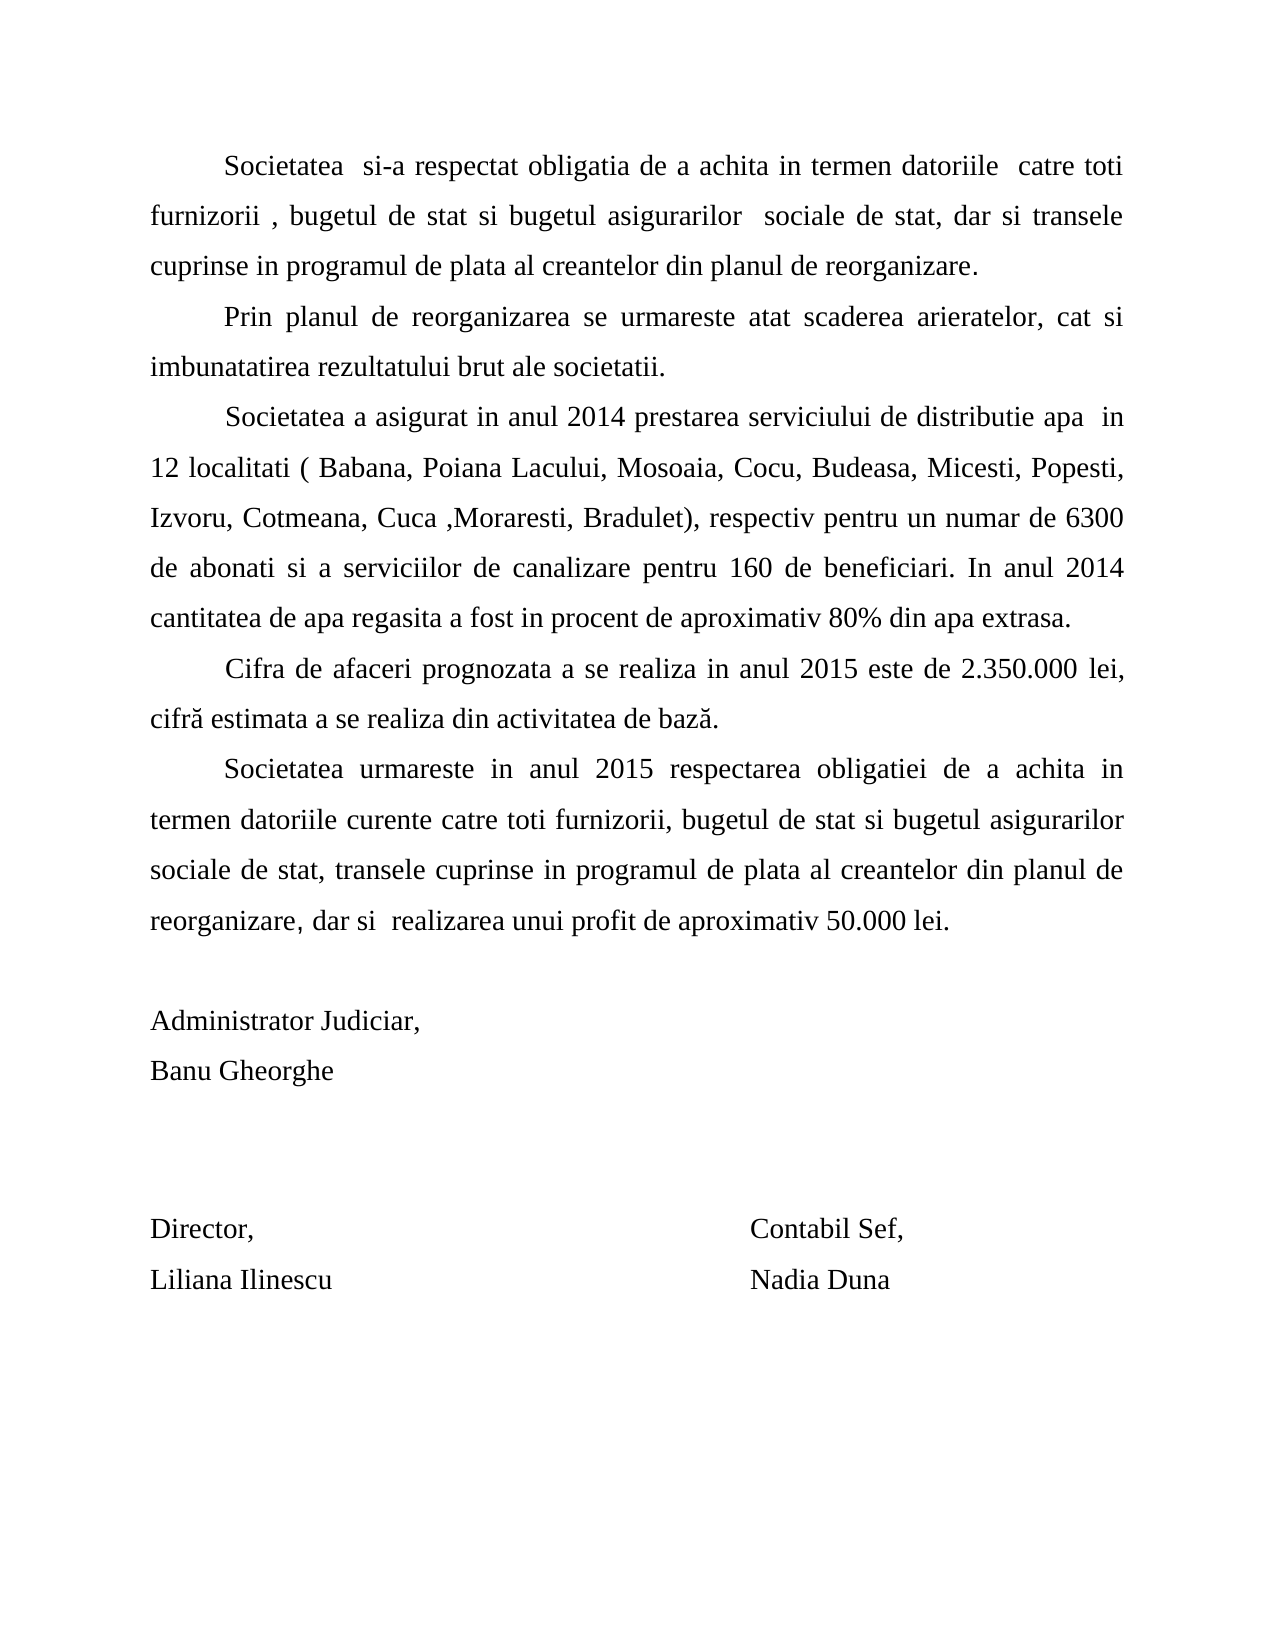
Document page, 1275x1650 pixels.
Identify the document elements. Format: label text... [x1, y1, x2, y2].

text Societatea si-a respectat obligatia de a achita in termen datoriile catre toti furnizorii , bugetul de stat si bugetul asigurarilor sociale de stat, dar si transele cuprinse in programul de plata al creantelor din planul de reorganizare. [150, 148, 1125, 282]
text Director, Contabil Sef, [150, 1212, 1125, 1245]
text Cifra de afaceri prognozata a se realiza in anul 2015 este de 2.350.000 lei, cifră estimata a se realiza din activitatea de bază. [150, 651, 1125, 735]
text Societatea urmareste in anul 2015 respectarea obligatiei de a achita in termen datoriile curente catre toti furnizorii, bugetul de stat si bugetul asigurarilor sociale de stat, transele cuprinse in programul de plata al creantelor din planul de reorganizare, dar si realizarea unui profit de aproximativ 50.000 lei. [150, 752, 1125, 936]
text Societatea a asigurat in anul 2014 prestarea serviciului de distributie apa in 12 localitati ( Babana, Poiana Lacului, Mosoaia, Cocu, Budeasa, Micesti, Popesti, Izvoru, Cotmeana, Cuca ,Moraresti, Bradulet), respectiv pentru un numar de 6300 de abonati si a serviciilor de canalizare pentru 160 de beneficiari. In anul 2014 cantitatea de apa regasita a fost in procent de aproximativ 80% din apa extrasa. [150, 399, 1125, 634]
text Liliana Ilinescu Nadia Duna [150, 1262, 1125, 1296]
text Administrator Judiciar, [150, 1003, 1125, 1037]
text Prin planul de reorganizarea se urmareste atat scaderea arieratelor, cat si imbunatatirea rezultatului brut ale societatii. [150, 299, 1125, 383]
text Banu Gheorghe [150, 1053, 1125, 1087]
